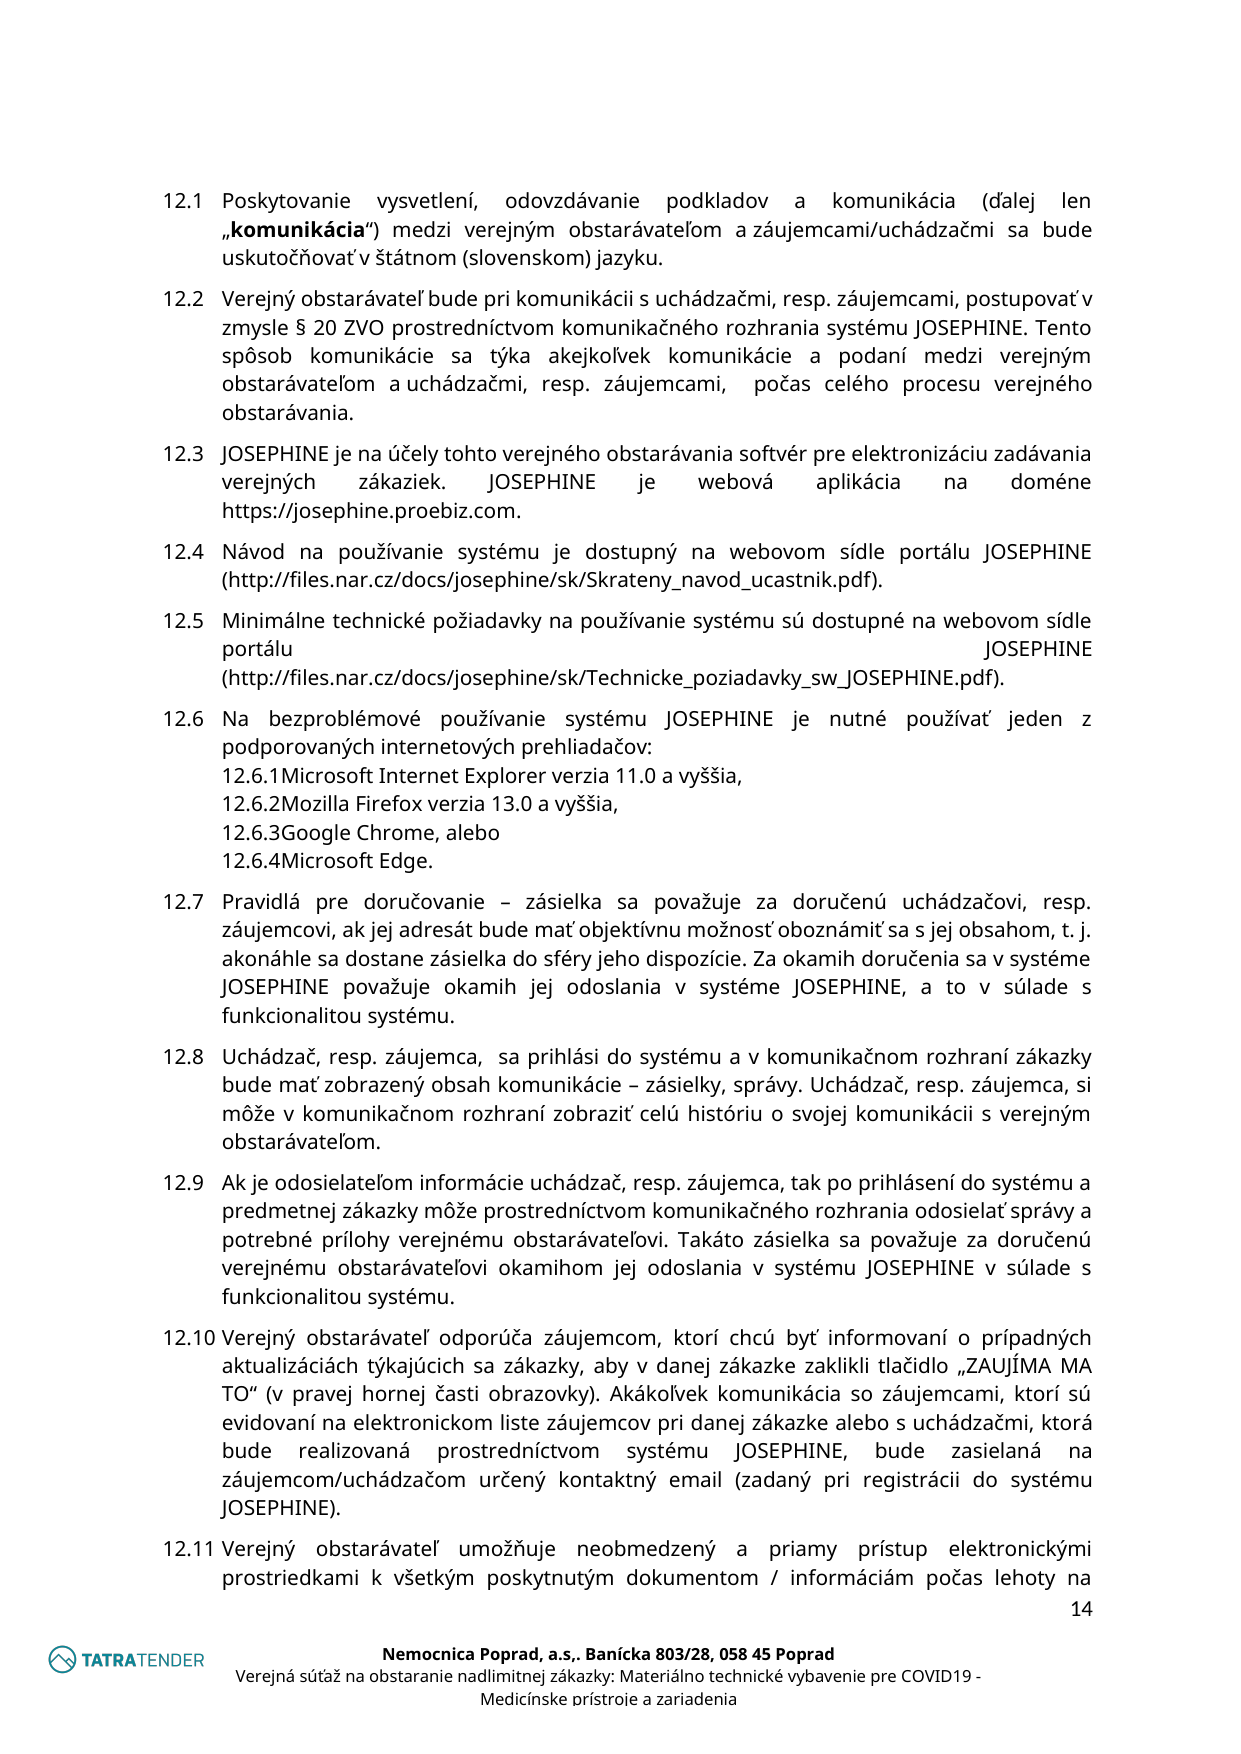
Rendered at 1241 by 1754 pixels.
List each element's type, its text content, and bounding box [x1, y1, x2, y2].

subtitle Na bezproblémové používanie systému JOSEPHINE je nutné používať jeden z podporovaných internetových prehliadačov: [162, 704, 1093, 761]
subtitle JOSEPHINE je na účely tohto verejného obstarávania softvér pre elektronizáciu zadávania verejných zákaziek. JOSEPHINE je webová aplikácia na doméne https://josephine.proebiz.com. [162, 439, 1093, 524]
subtitle Mozilla Firefox verzia 13.0 a vyššia, [221, 789, 1093, 818]
subtitle Verejný obstarávateľ bude pri komunikácii s uchádzačmi, resp. záujemcami, postupovať v zmysle § 20 ZVO prostredníctvom komunikačného rozhrania systému JOSEPHINE. Tento spôsob komunikácie sa týka akejkoľvek komunikácie a podaní medzi verejným obstarávateľom a uchádzačmi, resp. záujemcami, počas celého procesu verejného obstarávania. [162, 284, 1093, 426]
subtitle Ak je odosielateľom informácie uchádzač, resp. záujemca, tak po prihlásení do systému a predmetnej zákazky môže prostredníctvom komunikačného rozhrania odosielať správy a potrebné prílohy verejnému obstarávateľovi. Takáto zásielka sa považuje za doručenú verejnému obstarávateľovi okamihom jej odoslania v systému JOSEPHINE v súlade s funkcionalitou systému. [162, 1168, 1093, 1310]
subtitle Microsoft Internet Explorer verzia 11.0 a vyššia, [221, 761, 1093, 789]
subtitle Google Chrome, alebo [221, 818, 1093, 846]
subtitle Návod na používanie systému je dostupný na webovom sídle portálu JOSEPHINE (http://files.nar.cz/docs/josephine/sk/Skrateny_navod_ucastnik.pdf). [162, 537, 1093, 594]
subtitle Microsoft Edge. [221, 846, 1093, 874]
subtitle Verejný obstarávateľ odporúča záujemcom, ktorí chcú byť informovaní o prípadných aktualizáciách týkajúcich sa zákazky, aby v danej zákazke zaklikli tlačidlo „ZAUJÍMA MA TO“ (v pravej hornej časti obrazovky). Akákoľvek komunikácia so záujemcami, ktorí sú evidovaní na elektronickom liste záujemcov pri danej zákazke alebo s uchádzačmi, ktorá bude realizovaná prostredníctvom systému JOSEPHINE, bude zasielaná na záujemcom/uchádzačom určený kontaktný email (zadaný pri registrácii do systému JOSEPHINE). [162, 1323, 1093, 1522]
subtitle Minimálne technické požiadavky na používanie systému sú dostupné na webovom sídle portálu JOSEPHINE (http://files.nar.cz/docs/josephine/sk/Technicke_poziadavky_sw_JOSEPHINE.pdf). [162, 606, 1093, 691]
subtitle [162, 1534, 1093, 1591]
subtitle Pravidlá pre doručovanie – zásielka sa považuje za doručenú uchádzačovi, resp. záujemcovi, ak jej adresát bude mať objektívnu možnosť oboznámiť sa s jej obsahom, t. j. akonáhle sa dostane zásielka do sféry jeho dispozície. Za okamih doručenia sa v systéme JOSEPHINE považuje okamih jej odoslania v systéme JOSEPHINE, a to v súlade s funkcionalitou systému. [162, 887, 1093, 1029]
subtitle Poskytovanie vysvetlení, odovzdávanie podkladov a komunikácia (ďalej len „komunikácia“) medzi verejným obstarávateľom a záujemcami/uchádzačmi sa bude uskutočňovať v štátnom (slovenskom) jazyku. [162, 186, 1093, 272]
picture [41, 1632, 217, 1685]
subtitle Uchádzač, resp. záujemca, sa prihlási do systému a v komunikačnom rozhraní zákazky bude mať zobrazený obsah komunikácie – zásielky, správy. Uchádzač, resp. záujemca, si môže v komunikačnom rozhraní zobraziť celú históriu o svojej komunikácii s verejným obstarávateľom. [162, 1042, 1093, 1156]
